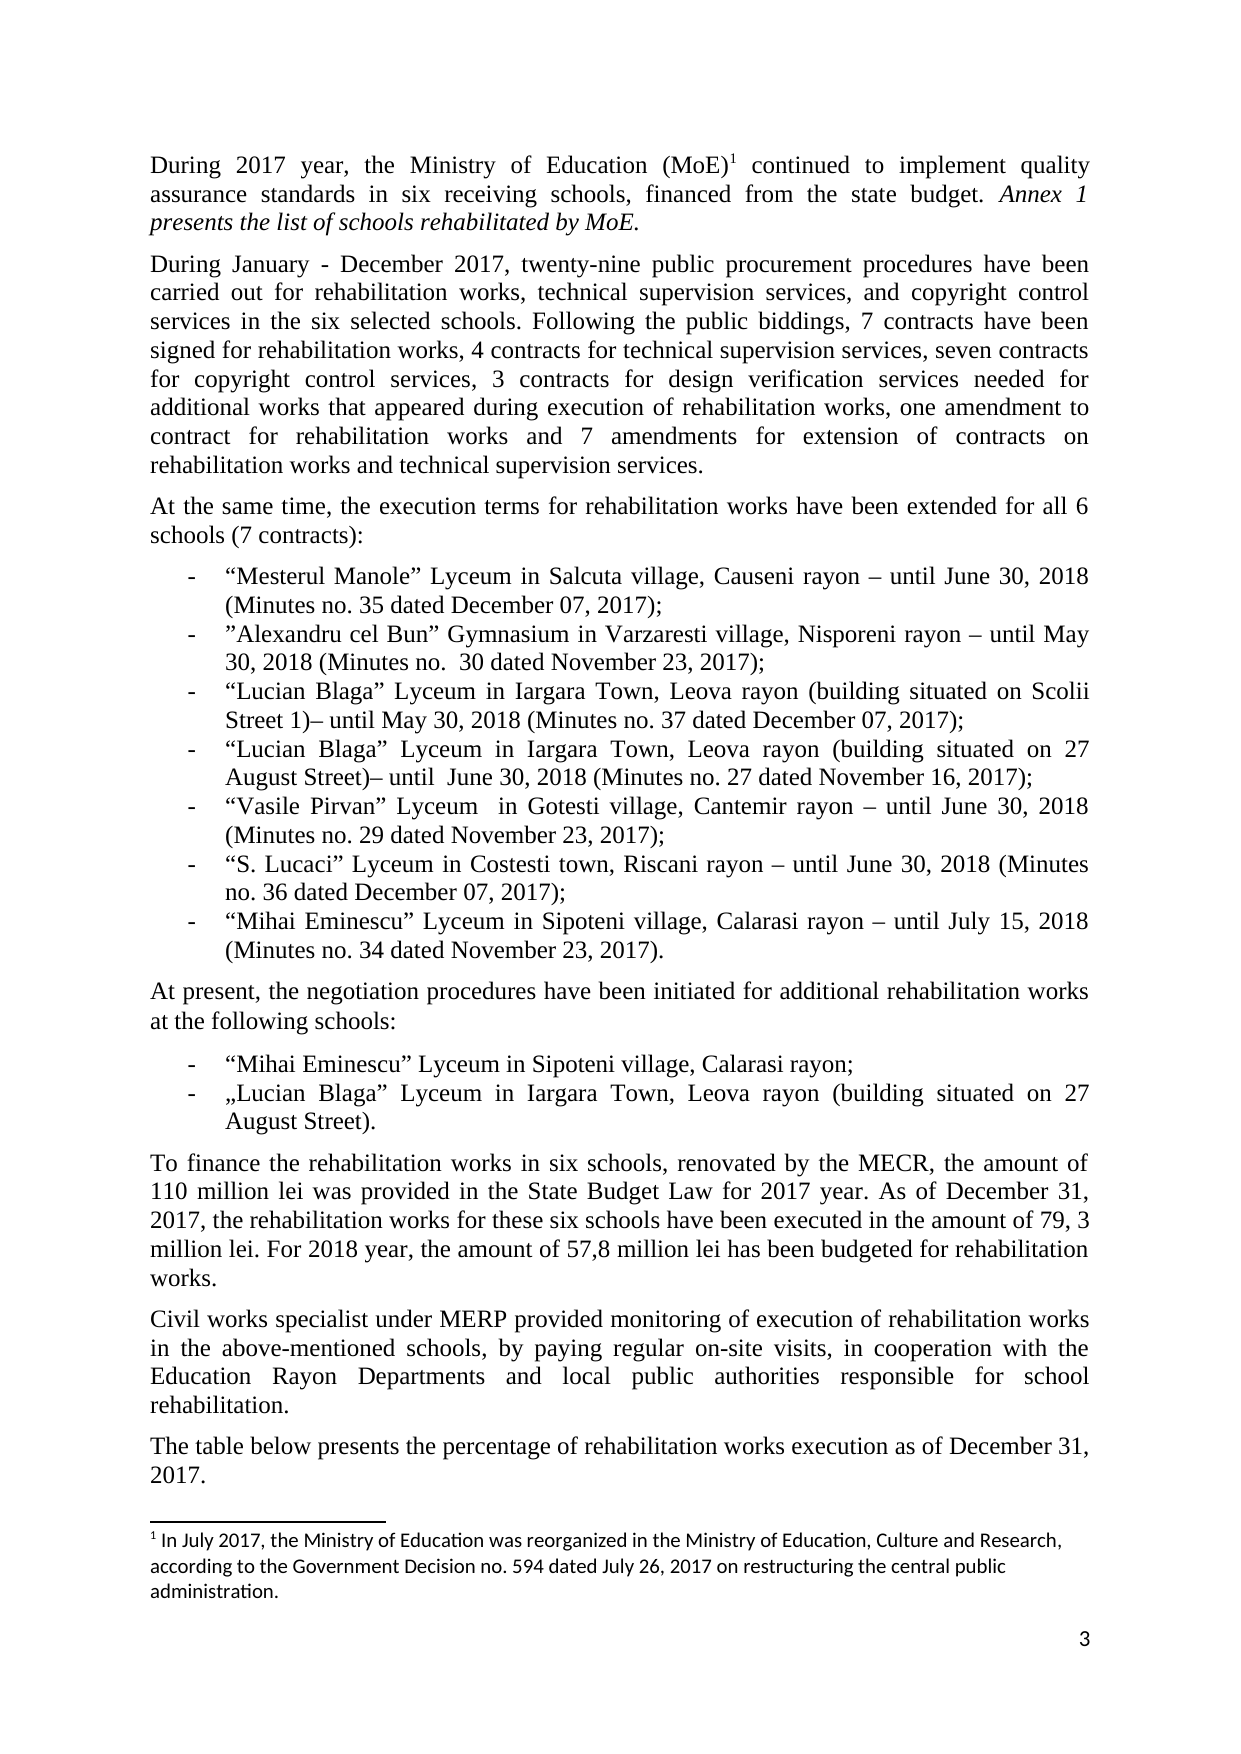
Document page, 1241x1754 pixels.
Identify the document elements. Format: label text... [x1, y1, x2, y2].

list “Lucian Blaga” Lyceum in Iargara Town, Leova rayon (building situated on 27 August Street)– until June 30, 2018 (Minutes no. 27 dated November 16, 2017); [187, 734, 1090, 791]
list ”Alexandru cel Bun” Gymnasium in Varzaresti village, Nisporeni rayon – until May 30, 2018 (Minutes no. 30 dated November 23, 2017); [187, 619, 1090, 676]
text Civil works specialist under MERP provided monitoring of execution of rehabilitation works in the above-mentioned schools, by paying regular on-site visits, in cooperation with the Education Rayon Departments and local public authorities responsible for school rehabilitation. [150, 1304, 1090, 1419]
list “Mihai Eminescu” Lyceum in Sipoteni village, Calarasi rayon – until July 15, 2018 (Minutes no. 34 dated November 23, 2017). [187, 906, 1090, 964]
list “Lucian Blaga” Lyceum in Iargara Town, Leova rayon (building situated on Scolii Street 1)– until May 30, 2018 (Minutes no. 37 dated December 07, 2017); [187, 676, 1090, 734]
text During January - December 2017, twenty-nine public procurement procedures have been carried out for rehabilitation works, technical supervision services, and copyright control services in the six selected schools. Following the public biddings, 7 contracts have been signed for rehabilitation works, 4 contracts for technical supervision services, seven contracts for copyright control services, 3 contracts for design verification services needed for additional works that appeared during execution of rehabilitation works, one amendment to contract for rehabilitation works and 7 amendments for extension of contracts on rehabilitation works and technical supervision services. [150, 249, 1090, 479]
list “S. Lucaci” Lyceum in Costesti town, Riscani rayon – until June 30, 2018 (Minutes no. 36 dated December 07, 2017); [187, 849, 1090, 906]
list “Mesterul Manole” Lyceum in Salcuta village, Causeni rayon – until June 30, 2018 (Minutes no. 35 dated December 07, 2017); [187, 561, 1090, 619]
text During 2017 year, the Ministry of Education (MoE) continued to implement quality assurance standards in six receiving schools, financed from the state budget. Annex 1 presents the list of schools rehabilitated by MoE. [150, 150, 1090, 236]
text The table below presents the percentage of rehabilitation works execution as of December 31, 2017. [150, 1431, 1090, 1489]
list „Lucian Blaga” Lyceum in Iargara Town, Leova rayon (building situated on 27 August Street). [187, 1078, 1090, 1135]
text At the same time, the execution terms for rehabilitation works have been extended for all 6 schools (7 contracts): [150, 491, 1090, 549]
list “Vasile Pirvan” Lyceum in Gotesti village, Cantemir rayon – until June 30, 2018 (Minutes no. 29 dated November 23, 2017); [187, 791, 1090, 849]
text To finance the rehabilitation works in six schools, renovated by the MECR, the amount of 110 million lei was provided in the State Budget Law for 2017 year. As of December 31, 2017, the rehabilitation works for these six schools have been executed in the amount of 79, 3 million lei. For 2018 year, the amount of 57,8 million lei has been budgeted for rehabilitation works. [150, 1148, 1090, 1291]
list “Mihai Eminescu” Lyceum in Sipoteni village, Calarasi rayon; [187, 1049, 1090, 1078]
text At present, the negotiation procedures have been initiated for additional rehabilitation works at the following schools: [150, 976, 1090, 1035]
